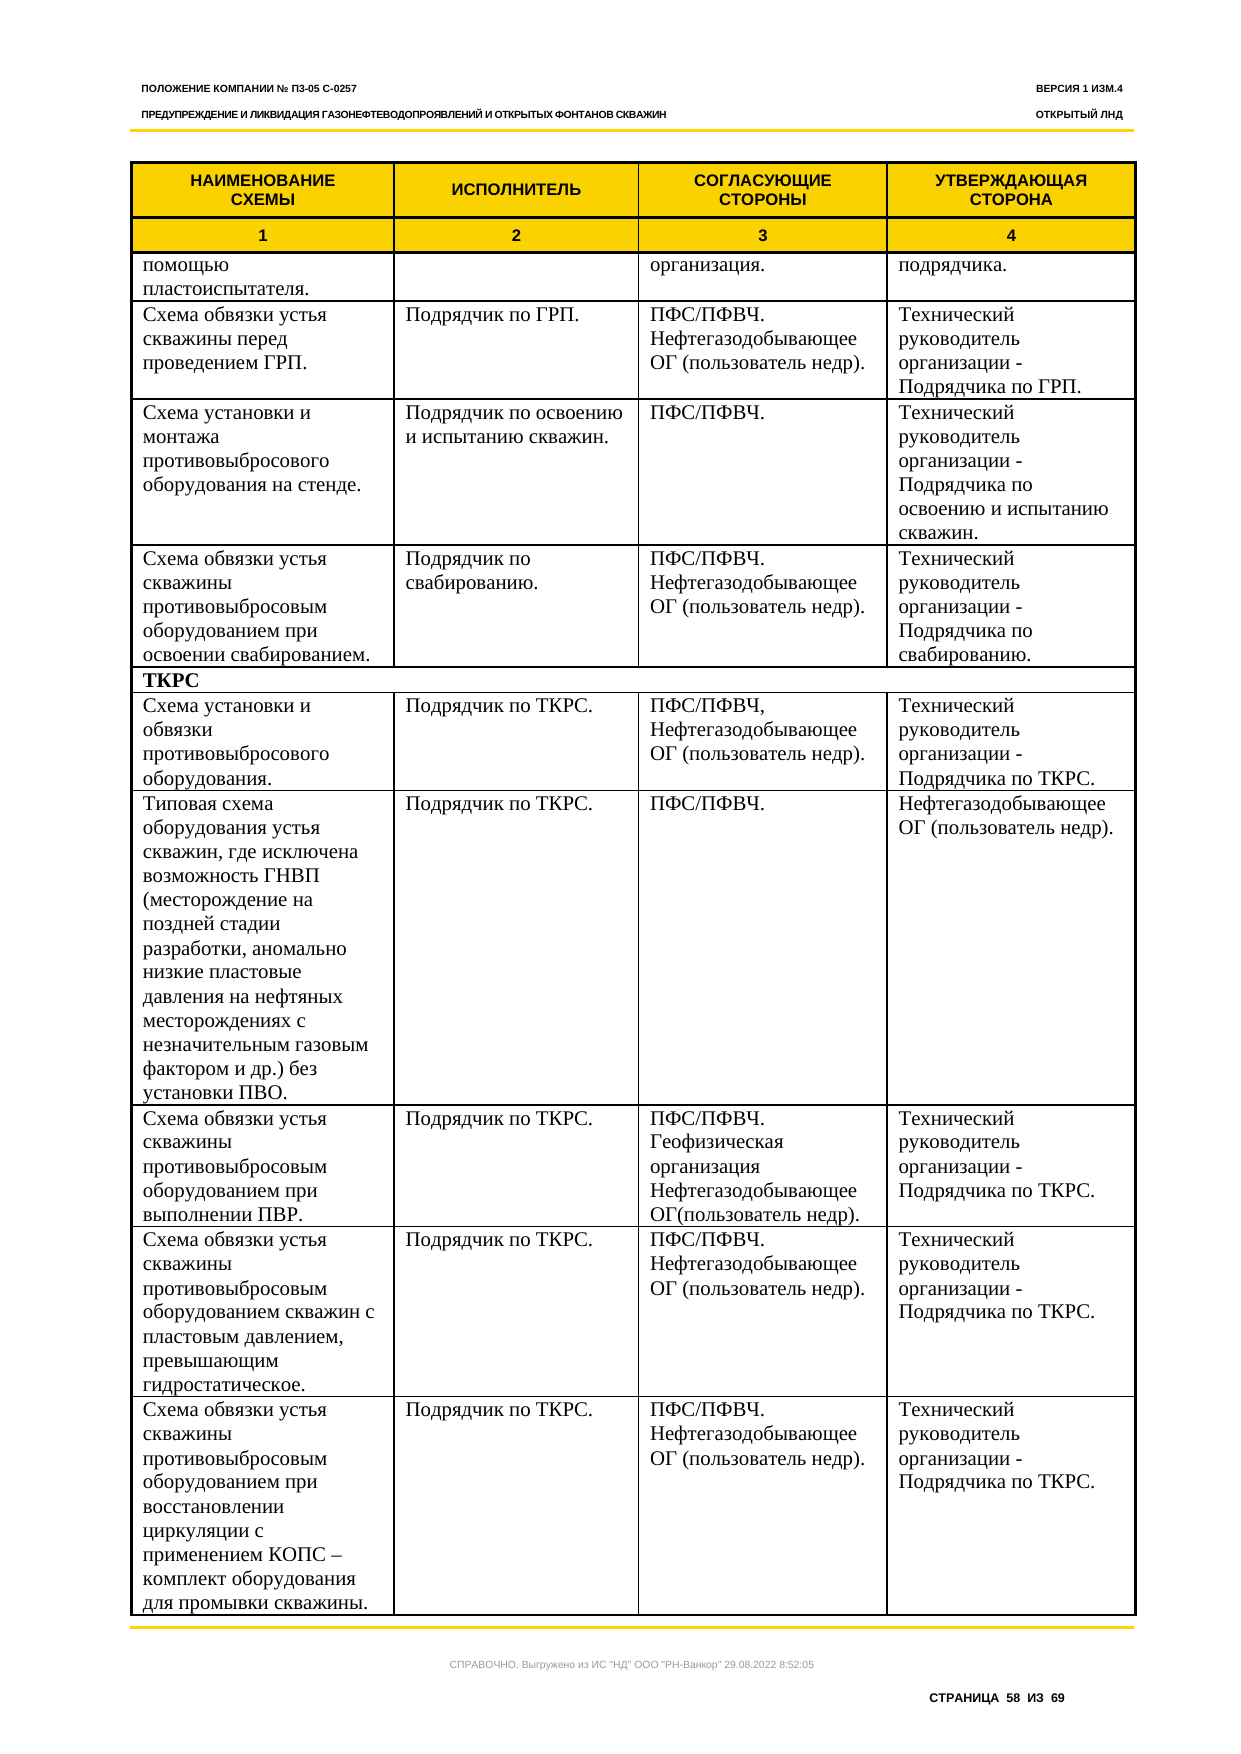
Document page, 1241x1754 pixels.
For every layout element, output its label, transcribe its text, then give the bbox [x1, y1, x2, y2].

table_cell Технический руководитель организации - Подрядчика по ГРП. [888, 302, 1134, 398]
table_cell 3 [639, 219, 886, 251]
table_cell Подрядчик по ТКРС. [395, 1227, 638, 1396]
table_header Утверждающая сторона [888, 164, 1134, 216]
table_cell Схема обвязки устья скважины противовыбросовым оборудованием при освоении свабированием. [133, 546, 393, 666]
table_cell ПФС/ПФВЧ. [639, 791, 886, 1104]
table_cell Нефтегазодобывающее ОГ (пользователь недр). [888, 791, 1134, 1104]
table_cell Схема установки и монтажа противовыбросового оборудования на стенде. [133, 400, 393, 544]
table_cell 4 [888, 219, 1134, 251]
table_cell Технический руководитель организации - Подрядчика по свабированию. [888, 546, 1134, 666]
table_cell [395, 254, 638, 300]
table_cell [888, 1397, 1134, 1614]
table_cell 1 [133, 219, 393, 251]
table_cell Схема обвязки устья скважины противовыбросовым оборудованием при восстановлении циркуляции с применением КОПС – комплект оборудования для промывки скважины. [133, 1397, 393, 1614]
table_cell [639, 1397, 886, 1614]
table_cell ПФС/ПФВЧ. Геофизическая организация Нефтегазодобывающее ОГ(пользователь недр). [639, 1106, 886, 1226]
table_cell Схема обвязки устья скважины противовыбросовым оборудованием при выполнении ПВР. [133, 1106, 393, 1226]
table_cell Подрядчик по ГРП. [395, 302, 638, 398]
table_cell 2 [395, 219, 638, 251]
table_header Согласующие стороны [639, 164, 886, 216]
table_cell Технический руководитель организации - Подрядчика по ТКРС. [888, 693, 1134, 789]
table_cell Подрядчик по свабированию. [395, 546, 638, 666]
table_cell Подрядчик по ТКРС. [395, 1106, 638, 1226]
table_cell Типовая схема оборудования устья скважин, где исключена возможность ГНВП (месторождение на поздней стадии разработки, аномально низкие пластовые давления на нефтяных месторождениях с незначительным газовым фактором и др.) без установки ПВО. [133, 791, 393, 1104]
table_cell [888, 254, 1134, 300]
table_header Исполнитель [395, 164, 638, 216]
table_header Наименование Схемы [133, 164, 393, 216]
table_cell ПФС/ПФВЧ. [639, 400, 886, 544]
table_cell Технический руководитель организации - Подрядчика по ТКРС. [888, 1227, 1134, 1396]
table_cell ПФС/ПФВЧ. Нефтегазодобывающее ОГ (пользователь недр). [639, 302, 886, 398]
table_cell ПФС/ПФВЧ. Нефтегазодобывающее ОГ (пользователь недр). [639, 546, 886, 666]
table_cell Подрядчик по освоению и испытанию скважин. [395, 400, 638, 544]
table_cell Схема обвязки устья скважины перед проведением ГРП. [133, 302, 393, 398]
table_cell Технический руководитель организации - Подрядчика по ТКРС. [888, 1106, 1134, 1226]
table_cell Подрядчик по ТКРС. [395, 1397, 638, 1614]
table_cell ПФС/ПФВЧ. Геофизическая организация. [639, 254, 886, 300]
table_cell ПФС/ПФВЧ, Нефтегазодобывающее ОГ (пользователь недр). [639, 693, 886, 789]
table_cell Технический руководитель организации - Подрядчика по освоению и испытанию скважин. [888, 400, 1134, 544]
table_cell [133, 254, 393, 300]
table_cell Подрядчик по ТКРС. [395, 791, 638, 1104]
table_cell Схема установки и обвязки противовыбросового оборудования. [133, 693, 393, 789]
table_cell Подрядчик по ТКРС. [395, 693, 638, 789]
table_cell ТКРС [133, 668, 1134, 692]
table_cell ПФС/ПФВЧ. Нефтегазодобывающее ОГ (пользователь недр). [639, 1227, 886, 1396]
table_cell Схема обвязки устья скважины противовыбросовым оборудованием скважин с пластовым давлением, превышающим гидростатическое. [133, 1227, 393, 1396]
